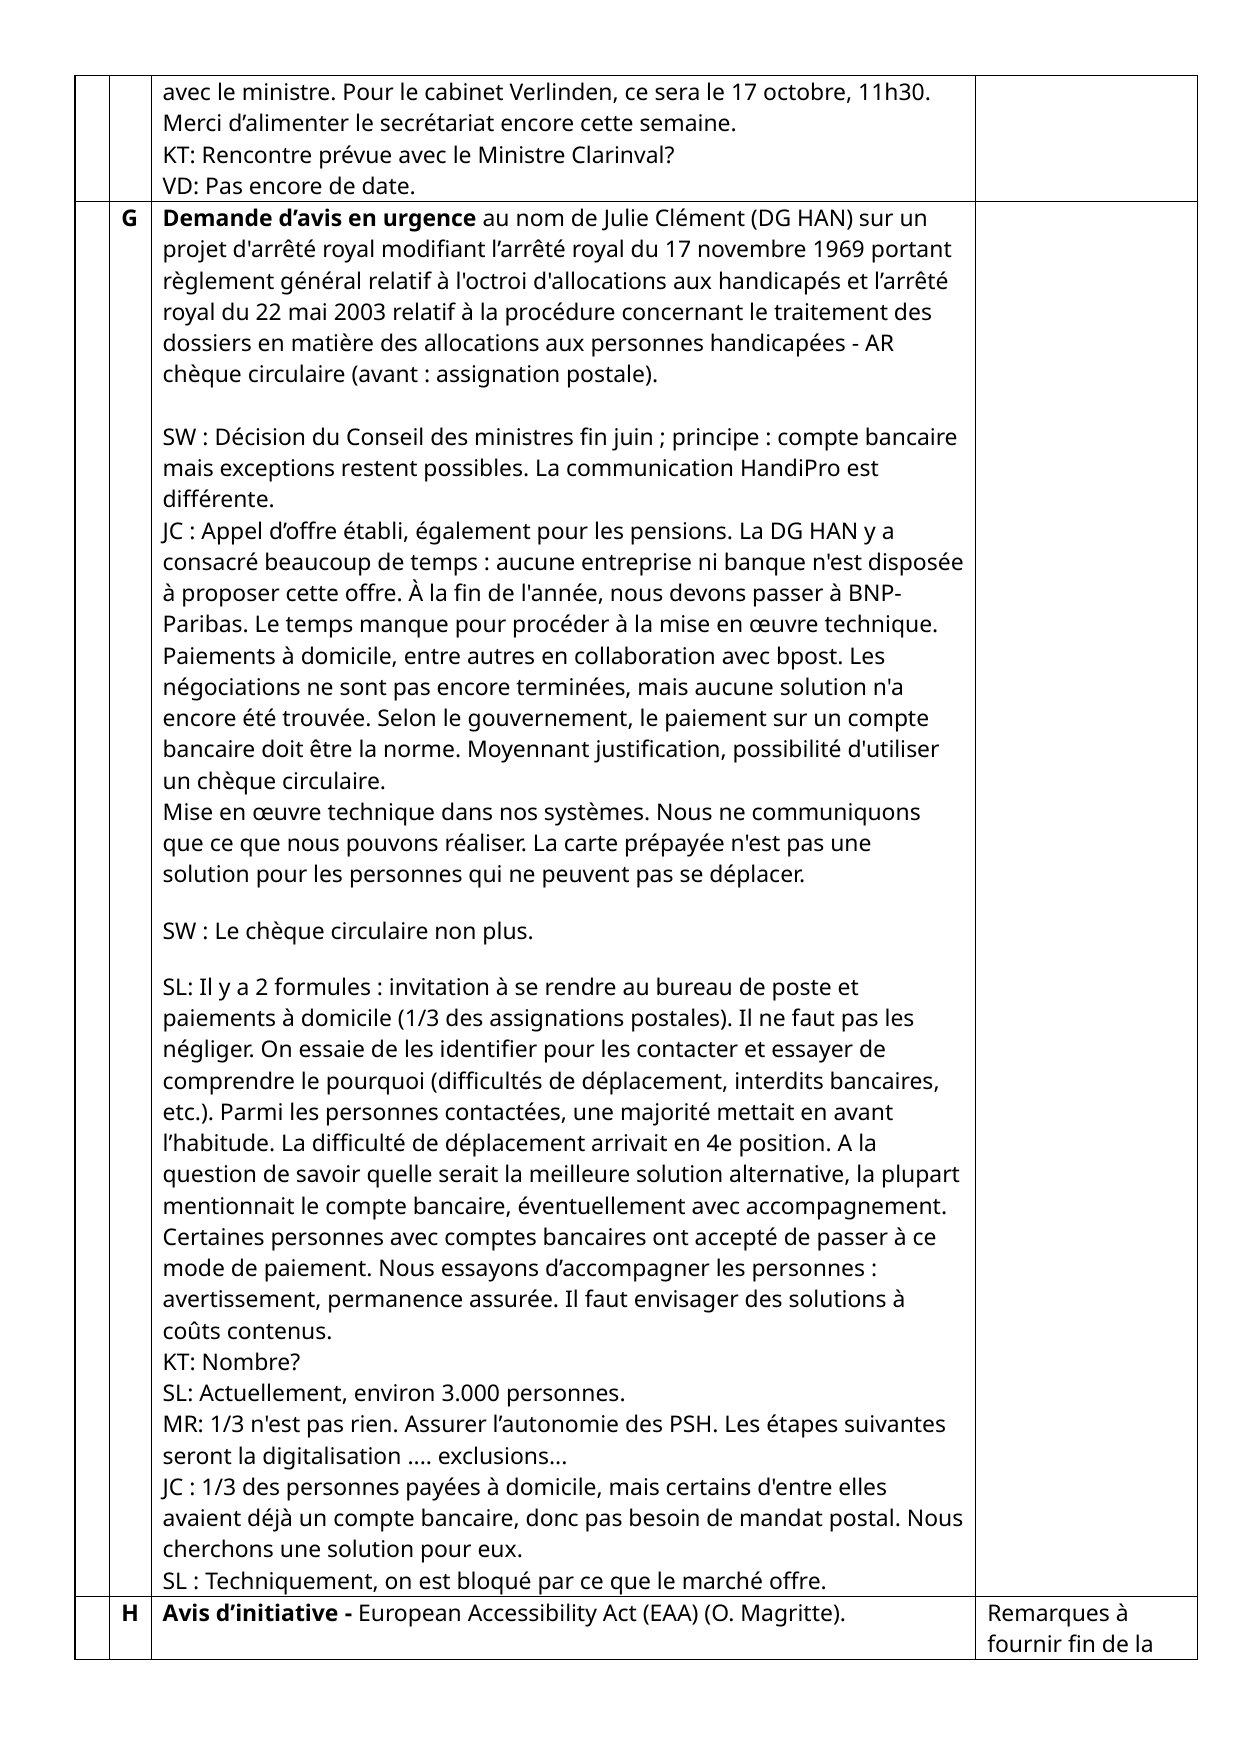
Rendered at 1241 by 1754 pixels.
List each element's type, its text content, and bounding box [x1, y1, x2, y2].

table_cell H [110, 1597, 151, 1659]
table_cell [76, 1597, 109, 1659]
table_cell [152, 1597, 975, 1659]
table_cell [152, 76, 975, 201]
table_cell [976, 76, 1197, 201]
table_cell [976, 1597, 1197, 1659]
table_cell Demande d’avis en urgence au nom de Julie Clément (DG HAN) sur un projet d'arrêté royal modifiant l’arrêté royal du 17 novembre 1969 portant règlement général relatif à l'octroi d'allocations aux handicapés et l’arrêté royal du 22 mai 2003 relatif à la procédure concernant le traitement des dossiers en matière des allocations aux personnes handicapées - AR chèque circulaire (avant : assignation postale). SW : Décision du Conseil des ministres fin juin ; principe : compte bancaire mais exceptions restent possibles. La communication HandiPro est différente. JC : Appel d’offre établi, également pour les pensions. La DG HAN y a consacré beaucoup de temps : aucune entreprise ni banque n'est disposée à proposer cette offre. À la fin de l'année, nous devons passer à BNP-Paribas. Le temps manque pour procéder à la mise en œuvre technique. Paiements à domicile, entre autres en collaboration avec bpost. Les négociations ne sont pas encore terminées, mais aucune solution n'a encore été trouvée. Selon le gouvernement, le paiement sur un compte bancaire doit être la norme. Moyennant justification, possibilité d'utiliser un chèque circulaire. Mise en œuvre technique dans nos systèmes. Nous ne communiquons que ce que nous pouvons réaliser. La carte prépayée n'est pas une solution pour les personnes qui ne peuvent pas se déplacer. SW : Le chèque circulaire non plus. SL: Il y a 2 formules : invitation à se rendre au bureau de poste et paiements à domicile (1/3 des assignations postales). Il ne faut pas les négliger. On essaie de les identifier pour les contacter et essayer de comprendre le pourquoi (difficultés de déplacement, interdits bancaires, etc.). Parmi les personnes contactées, une majorité mettait en avant l’habitude. La difficulté de déplacement arrivait en 4e position. A la question de savoir quelle serait la meilleure solution alternative, la plupart mentionnait le compte bancaire, éventuellement avec accompagnement. Certaines personnes avec comptes bancaires ont accepté de passer à ce mode de paiement. Nous essayons d’accompagner les personnes : avertissement, permanence assurée. Il faut envisager des solutions à coûts contenus. KT: Nombre? SL: Actuellement, environ 3.000 personnes. MR: 1/3 n'est pas rien. Assurer l’autonomie des PSH. Les étapes suivantes seront la digitalisation .... exclusions... JC : 1/3 des personnes payées à domicile, mais certains d'entre elles avaient déjà un compte bancaire, donc pas besoin de mandat postal. Nous cherchons une solution pour eux. SL : Techniquement, on est bloqué par ce que le marché offre. [152, 202, 975, 1596]
table_cell [976, 202, 1197, 1596]
table_cell G [110, 202, 151, 1596]
table_cell [76, 202, 109, 1596]
table_cell [76, 76, 109, 201]
table_cell F [110, 76, 151, 201]
